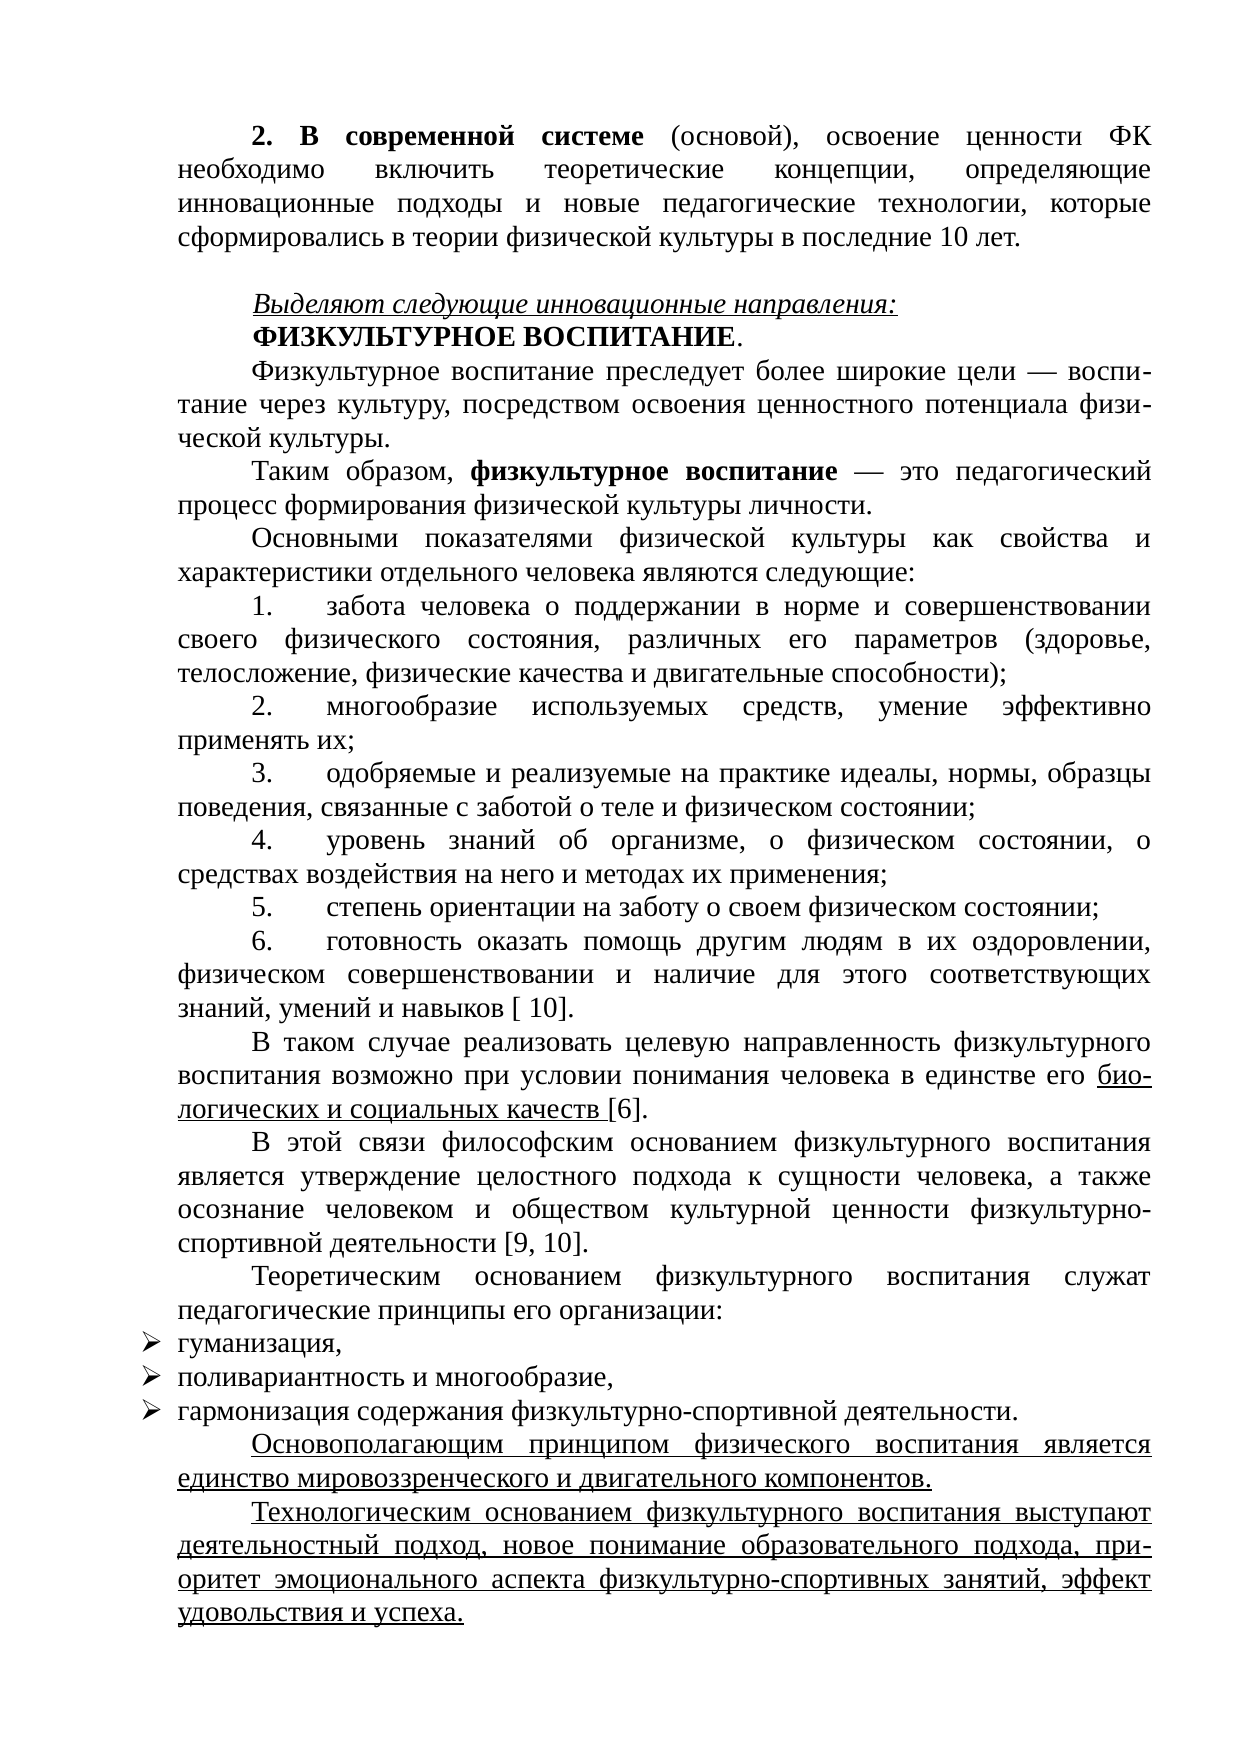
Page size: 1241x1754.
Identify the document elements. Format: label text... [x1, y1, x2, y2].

list забота человека о поддержании в норме и совершенствовании своего физического состояния, различных его параметров (здоровье, телосложение, физические качества и двигательные способности); [177, 588, 1152, 688]
text В этой связи философским основанием физкультурного воспитания является утверждение целостного подхода к сущности человека, а также осознание человеком и обществом культурной ценности физкультурно-спортивной деятельности [9, 10]. [177, 1124, 1152, 1258]
text Технологическим основанием физкультурного воспитания выступают деятельностный подход, новое понимание образовательного подхода, приоритет эмоционального аспекта физкультурно-спортивных занятий, эффект удовольствия и успеха. [177, 1591, 1152, 1628]
text Выделяют следующие инновационные направления: [177, 286, 1152, 319]
text Таким образом, физкультурное воспитание — это педагогический процесс формирования физической культуры личности. [177, 453, 1152, 521]
text В таком случае реализовать целевую направленность физкультурного воспитания возможно при условии понимания человека в единстве его биологических и социальных качеств [6]. [177, 1024, 1152, 1124]
list степень ориентации на заботу о своем физическом состоянии; [177, 889, 1152, 923]
list уровень знаний об организме, о физическом состоянии, о средствах воздействия на него и методах их применения; [177, 822, 1152, 889]
list поливариантность и многообразие, [140, 1359, 1152, 1393]
text Основополагающим принципом физического воспитания является единство мировоззренческого и двигательного компонентов. [177, 1427, 1152, 1494]
list многообразие используемых средств, умение эффективно применять их; [177, 688, 1152, 755]
text Теоретическим основанием физкультурного воспитания служат педагогические принципы его организации: [177, 1258, 1152, 1326]
text Технологическим основанием физкультурного воспитания выступают деятельностный подход, новое понимание образовательного подхода, приоритет эмоционального аспекта физкультурно-спортивных занятий, эффект удовольствия и успеха. [177, 1558, 1152, 1590]
text Физкультурное воспитание преследует более широкие цели — воспитание через культуру, посредством освоения ценностного потенциала физической культуры. [177, 353, 1152, 453]
text ФИЗКУЛЬТУРНОЕ ВОСПИТАНИЕ. [177, 319, 1152, 353]
text Основными показателями физической культуры как свойства и характеристики отдельного человека являются следующие: [177, 521, 1152, 588]
text 2. В современной системе (основой), освоение ценности ФК необходимо включить теоретические концепции, определяющие инновационные подходы и новые педагогические технологии, которые сформировались в теории физической культуры в последние 10 лет. [177, 118, 1152, 252]
list готовность оказать помощь другим людям в их оздоровлении, физическом совершенствовании и наличие для этого соответствующих знаний, умений и навыков [ 10]. [177, 923, 1152, 1024]
list одобряемые и реализуемые на практике идеалы, нормы, образцы поведения, связанные с заботой о теле и физическом состоянии; [177, 755, 1152, 822]
list гармонизация содержания физкультурно-спортивной деятельности. [140, 1393, 1152, 1427]
text Технологическим основанием физкультурного воспитания выступают деятельностный подход, новое понимание образовательного подхода, приоритет эмоционального аспекта физкультурно-спортивных занятий, эффект удовольствия и успеха. [177, 1494, 1152, 1556]
list гуманизация, [140, 1326, 1152, 1359]
